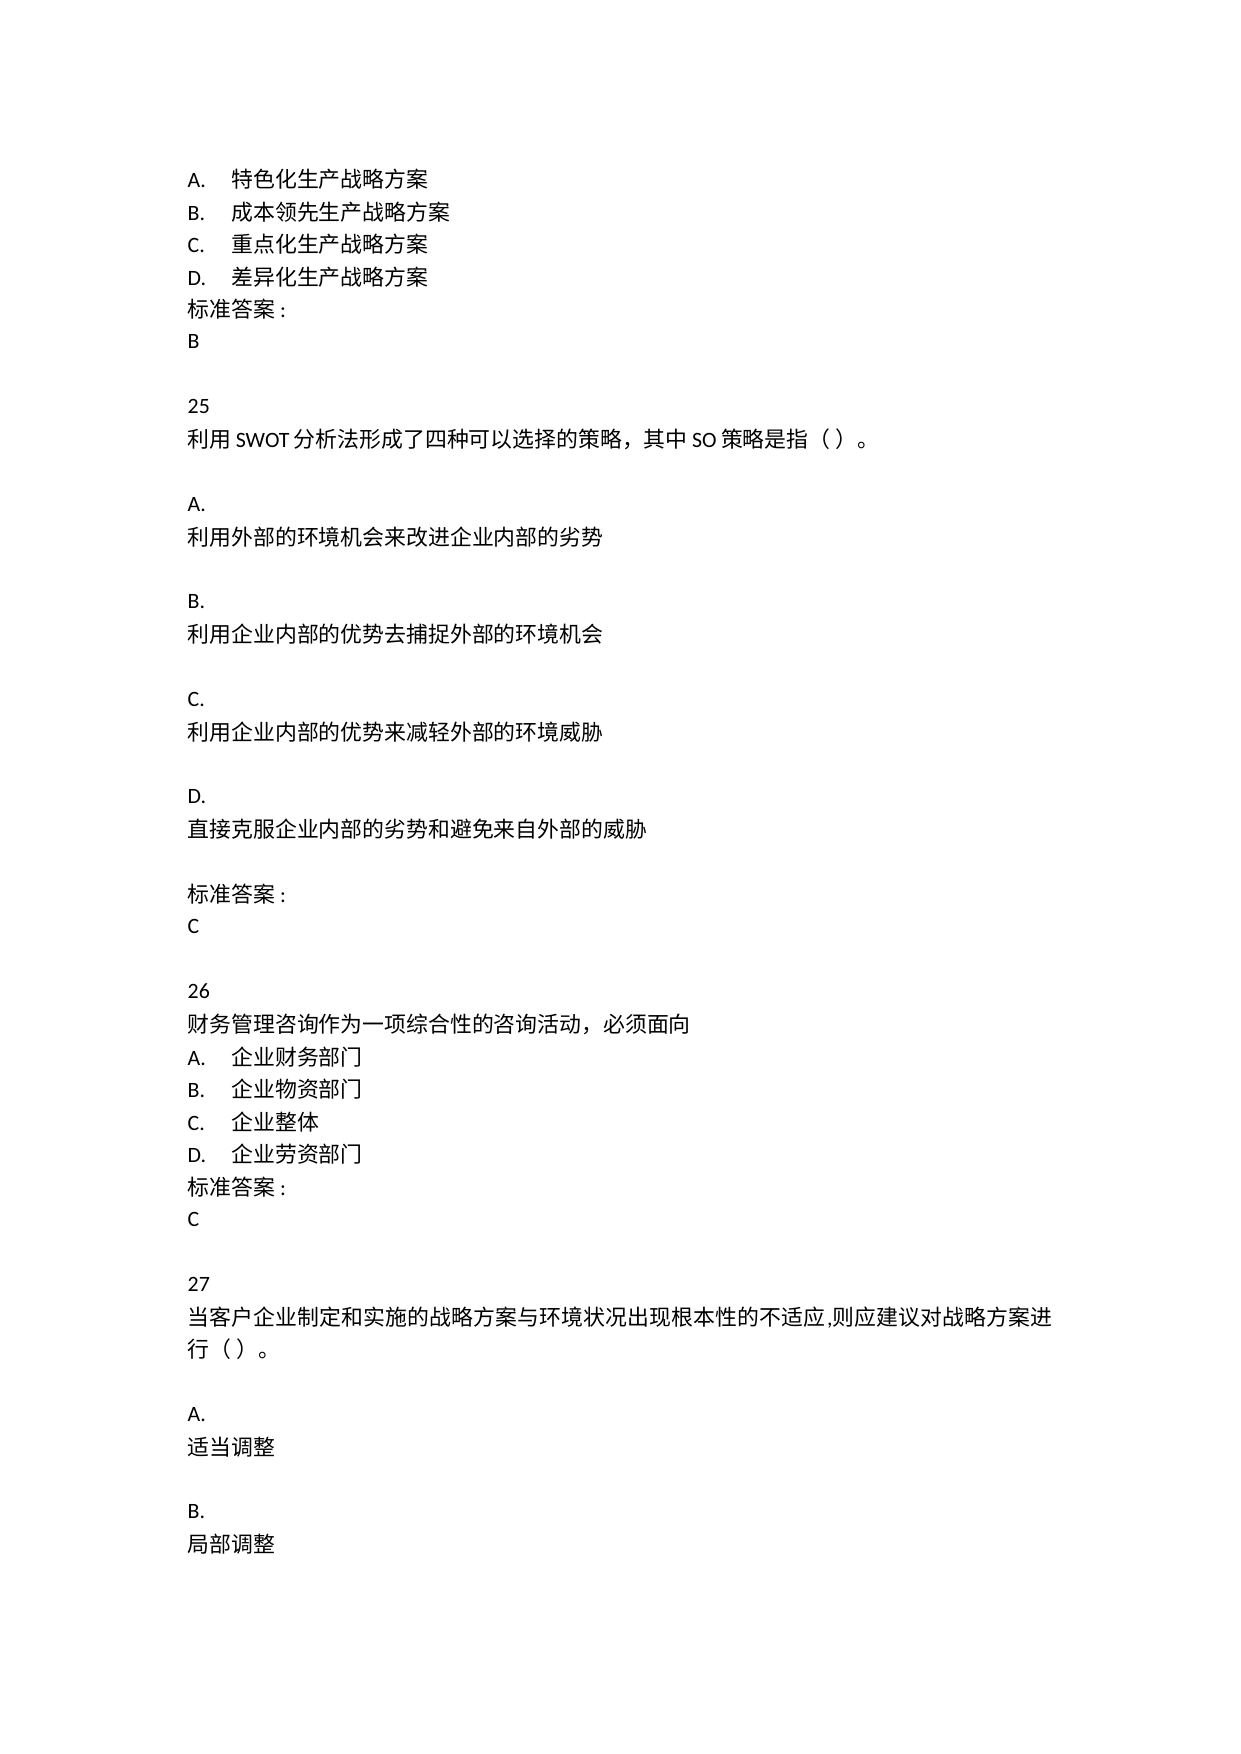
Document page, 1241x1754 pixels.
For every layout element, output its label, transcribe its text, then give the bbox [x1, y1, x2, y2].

text 适当调整 [187, 1429, 1053, 1462]
text B. 企业物资部门 [187, 1072, 1053, 1104]
text A. 特色化生产战略方案 [187, 162, 1053, 194]
text B. 成本领先生产战略方案 [187, 194, 1053, 227]
text 局部调整 [187, 1527, 1053, 1559]
text D. 差异化生产战略方案 [187, 259, 1053, 292]
text 利用外部的环境机会来改进企业内部的劣势 [187, 519, 1053, 552]
text 利用企业内部的优势去捕捉外部的环境机会 [187, 617, 1053, 649]
text D. 企业劳资部门 [187, 1137, 1053, 1169]
text C. [187, 682, 1053, 714]
text B [187, 324, 1053, 357]
text 标准答案 : [187, 1169, 1053, 1202]
text 利用SWOT分析法形成了四种可以选择的策略，其中SO策略是指（ ）。 [187, 422, 1053, 454]
text 当客户企业制定和实施的战略方案与环境状况出现根本性的不适应,则应建议对战略方案进行（ ）。 [187, 1299, 1053, 1364]
text 27 [187, 1267, 1053, 1299]
text 26 [187, 974, 1053, 1007]
text C [187, 909, 1053, 942]
text 标准答案 : [187, 877, 1053, 909]
text C. 重点化生产战略方案 [187, 227, 1053, 259]
text B. [187, 584, 1053, 617]
text 标准答案 : [187, 292, 1053, 324]
text 25 [187, 389, 1053, 422]
text 利用企业内部的优势来减轻外部的环境威胁 [187, 714, 1053, 747]
text B. [187, 1494, 1053, 1527]
text C. 企业整体 [187, 1104, 1053, 1137]
text A. [187, 1397, 1053, 1429]
text 直接克服企业内部的劣势和避免来自外部的威胁 [187, 812, 1053, 844]
text A. 企业财务部门 [187, 1039, 1053, 1072]
text D. [187, 779, 1053, 812]
text A. [187, 487, 1053, 519]
text 财务管理咨询作为一项综合性的咨询活动，必须面向 [187, 1007, 1053, 1039]
text C [187, 1202, 1053, 1234]
